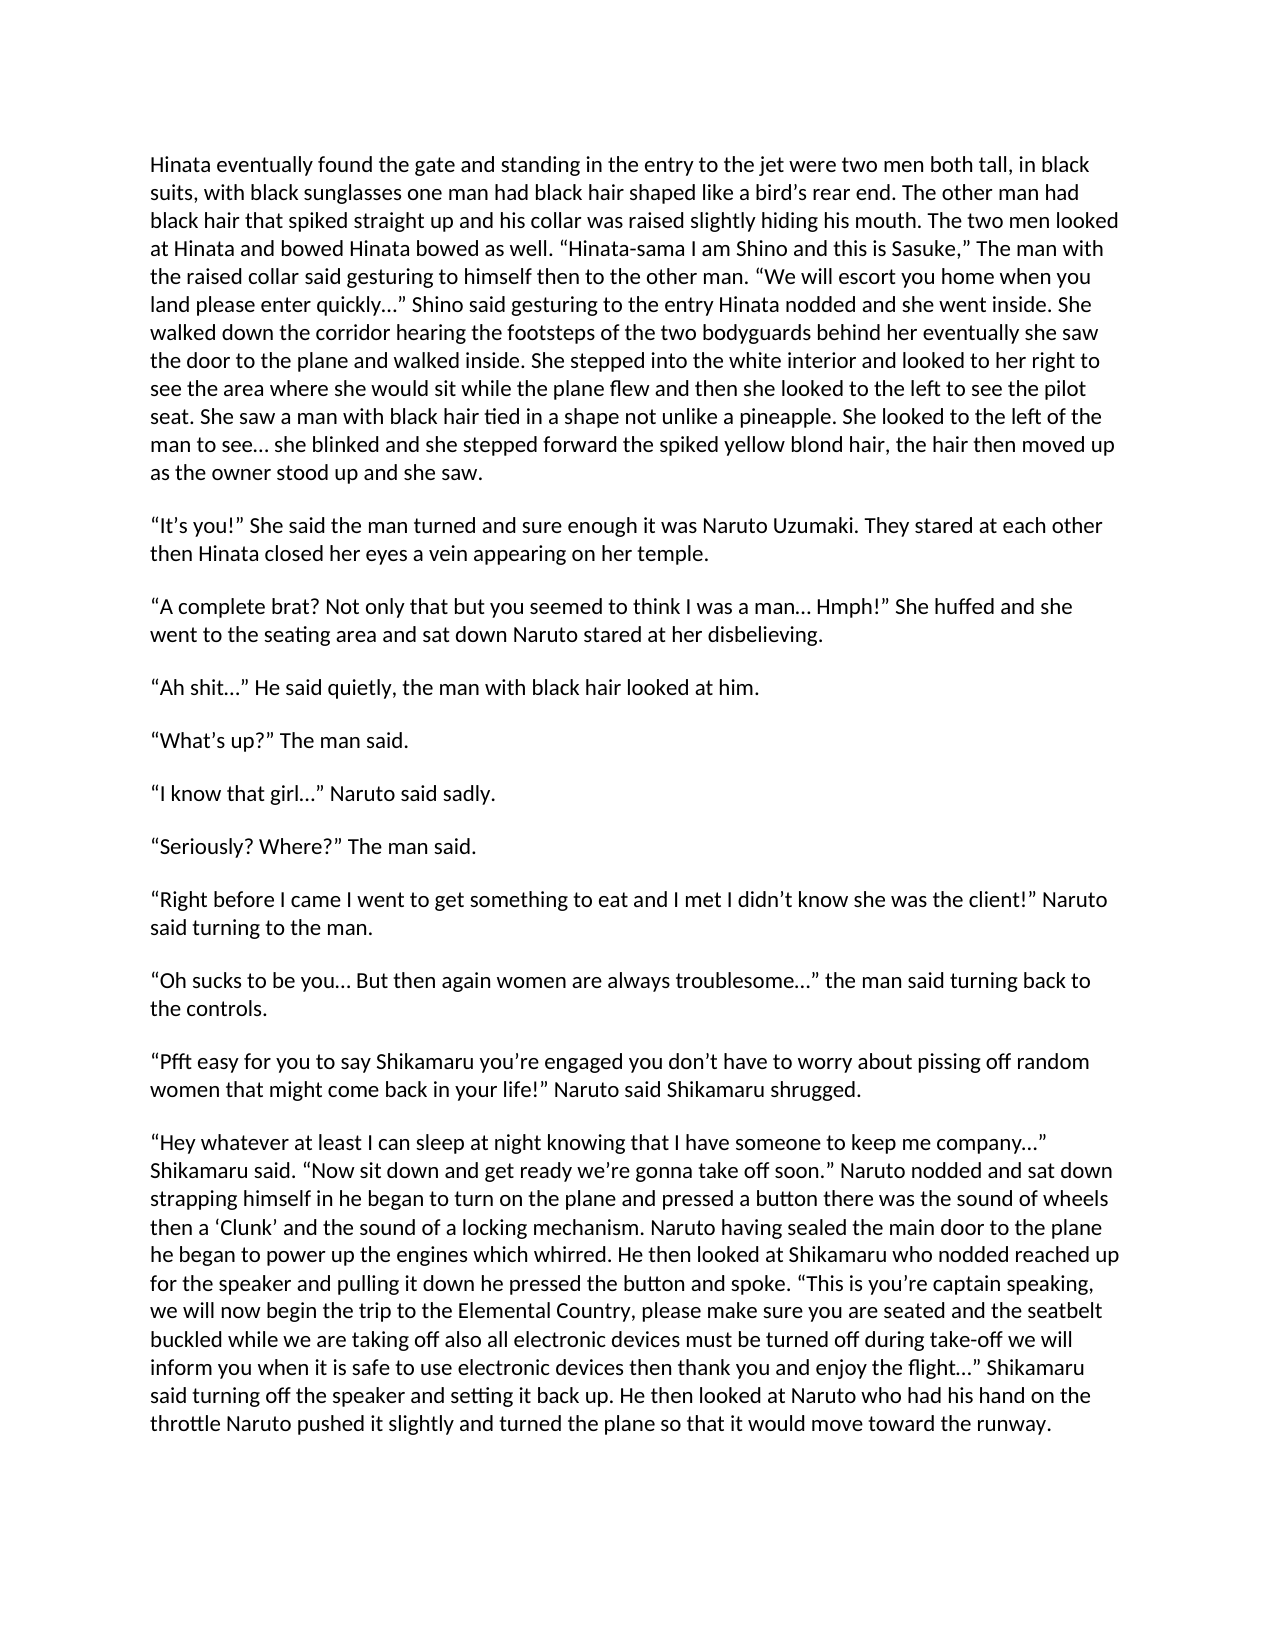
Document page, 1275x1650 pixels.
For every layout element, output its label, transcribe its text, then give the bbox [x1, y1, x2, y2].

text “Ah shit…” He said quietly, the man with black hair looked at him. [150, 673, 1125, 701]
text “Seriously? Where?” The man said. [150, 832, 1125, 860]
text “It’s you!” She said the man turned and sure enough it was Naruto Uzumaki. They stared at each other then Hinata closed her eyes a vein appearing on her temple. [150, 511, 1125, 567]
text “A complete brat? Not only that but you seemed to think I was a man… Hmph!” She huffed and she went to the seating area and sat down Naruto stared at her disbelieving. [150, 592, 1125, 648]
text “Pfft easy for you to say Shikamaru you’re engaged you don’t have to worry about pissing off random women that might come back in your life!” Naruto said Shikamaru shrugged. [150, 1047, 1125, 1103]
text “Right before I came I went to get something to eat and I met I didn’t know she was the client!” Naruto said turning to the man. [150, 885, 1125, 941]
text “Oh sucks to be you… But then again women are always troublesome…” the man said turning back to the controls. [150, 966, 1125, 1022]
text “What’s up?” The man said. [150, 726, 1125, 754]
text “I know that girl…” Naruto said sadly. [150, 779, 1125, 807]
text Hinata eventually found the gate and standing in the entry to the jet were two men both tall, in black suits, with black sunglasses one man had black hair shaped like a bird’s rear end. The other man had black hair that spiked straight up and his collar was raised slightly hiding his mouth. The two men looked at Hinata and bowed Hinata bowed as well. “Hinata-sama I am Shino and this is Sasuke,” The man with the raised collar said gesturing to himself then to the other man. “We will escort you home when you land please enter quickly…” Shino said gesturing to the entry Hinata nodded and she went inside. She walked down the corridor hearing the footsteps of the two bodyguards behind her eventually she saw the door to the plane and walked inside. She stepped into the white interior and looked to her right to see the area where she would sit while the plane flew and then she looked to the left to see the pilot seat. She saw a man with black hair tied in a shape not unlike a pineapple. She looked to the left of the man to see… she blinked and she stepped forward the spiked yellow blond hair, the hair then moved up as the owner stood up and she saw. [150, 150, 1125, 486]
text “Hey whatever at least I can sleep at night knowing that I have someone to keep me company…” Shikamaru said. “Now sit down and get ready we’re gonna take off soon.” Naruto nodded and sat down strapping himself in he began to turn on the plane and pressed a button there was the sound of wheels then a ‘Clunk’ and the sound of a locking mechanism. Naruto having sealed the main door to the plane he began to power up the engines which whirred. He then looked at Shikamaru who nodded reached up for the speaker and pulling it down he pressed the button and spoke. “This is you’re captain speaking, we will now begin the trip to the Elemental Country, please make sure you are seated and the seatbelt buckled while we are taking off also all electronic devices must be turned off during take-off we will inform you when it is safe to use electronic devices then thank you and enjoy the flight…” Shikamaru said turning off the speaker and setting it back up. He then looked at Naruto who had his hand on the throttle Naruto pushed it slightly and turned the plane so that it would move toward the runway. [150, 1128, 1125, 1437]
